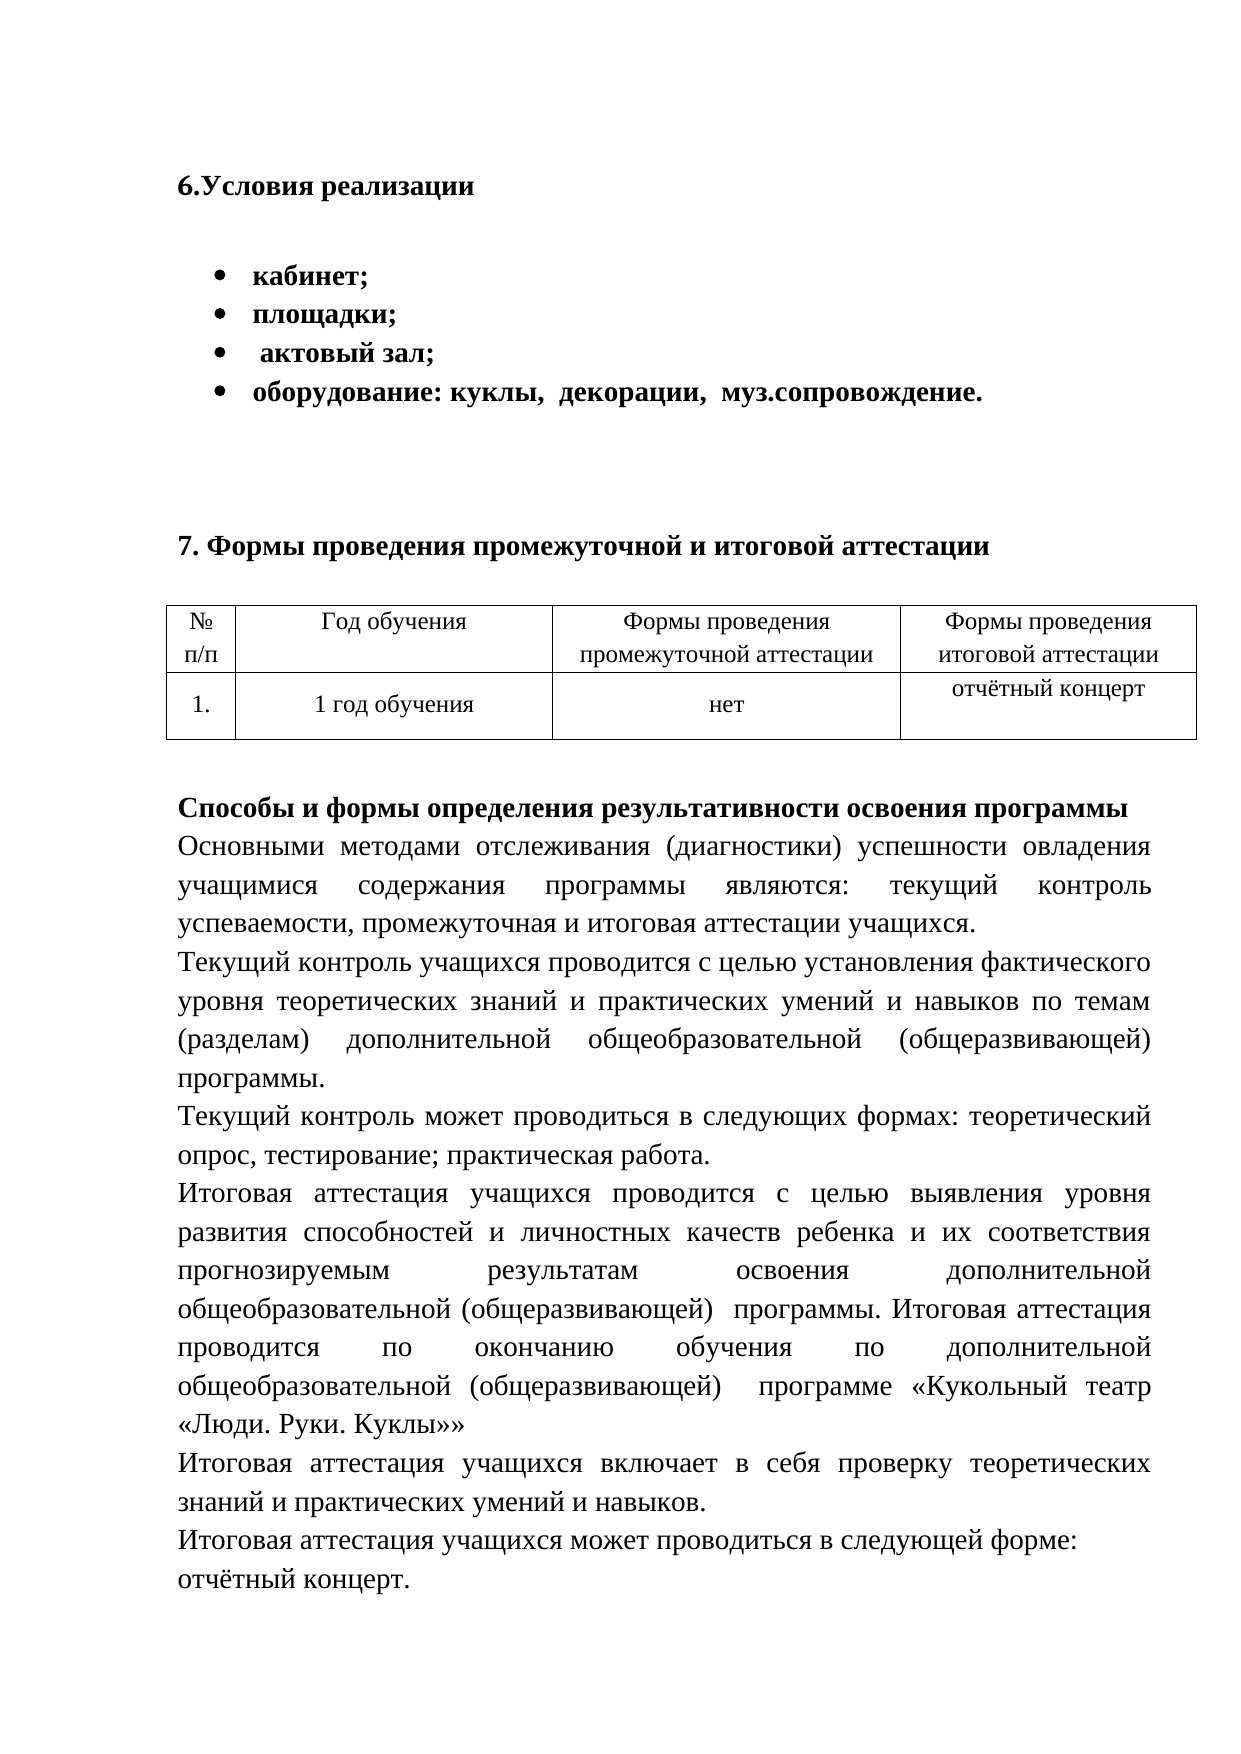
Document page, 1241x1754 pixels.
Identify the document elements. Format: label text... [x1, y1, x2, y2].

list актовый зал; [215, 335, 1152, 369]
table_header Год обучения [236, 606, 552, 672]
list кабинет; [215, 258, 1152, 291]
table_header Формы проведения итоговой аттестации [901, 606, 1196, 672]
table_cell отчётный концерт [901, 673, 1196, 739]
table_header № п/п [167, 606, 235, 672]
list оборудование: куклы, декорации, муз.сопровождение. [215, 374, 1152, 407]
table_cell 1. [167, 673, 235, 739]
text Итоговая аттестация учащихся включает в себя проверку теоретических знаний и практических умений и навыков. [177, 1445, 1152, 1517]
table_header Формы проведения промежуточной аттестации [553, 606, 900, 672]
text Способы и формы определения результативности освоения программы [177, 790, 1152, 823]
text Текущий контроль учащихся проводится с целью установления фактического уровня теоретических знаний и практических умений и навыков по темам (разделам) дополнительной общеобразовательной (общеразвивающей) программы. [177, 944, 1152, 1093]
table_cell 1 год обучения [236, 673, 552, 739]
text Текущий контроль может проводиться в следующих формах: теоретический опрос, тестирование; практическая работа. [177, 1098, 1152, 1170]
text Основными методами отслеживания (диагностики) успешности овладения учащимися содержания программы являются: текущий контроль успеваемости, промежуточная и итоговая аттестации учащихся. [177, 828, 1152, 939]
text отчётный концерт. [177, 1561, 1152, 1594]
text 7. Формы проведения промежуточной и итоговой аттестации [177, 528, 1152, 562]
text Итоговая аттестация учащихся проводится с целью выявления уровня развития способностей и личностных качеств ребенка и их соответствия прогнозируемым результатам освоения дополнительной общеобразовательной (общеразвивающей) программы. Итоговая аттестация проводится по окончанию обучения по дополнительной общеобразовательной (общеразвивающей) программе «Кукольный театр «Люди. Руки. Куклы»» [177, 1175, 1152, 1440]
list площадки; [215, 296, 1152, 330]
text Итоговая аттестация учащихся может проводиться в следующей форме: [177, 1522, 1152, 1556]
text 6.Условия реализации [177, 168, 1152, 203]
table_cell нет [553, 673, 900, 739]
